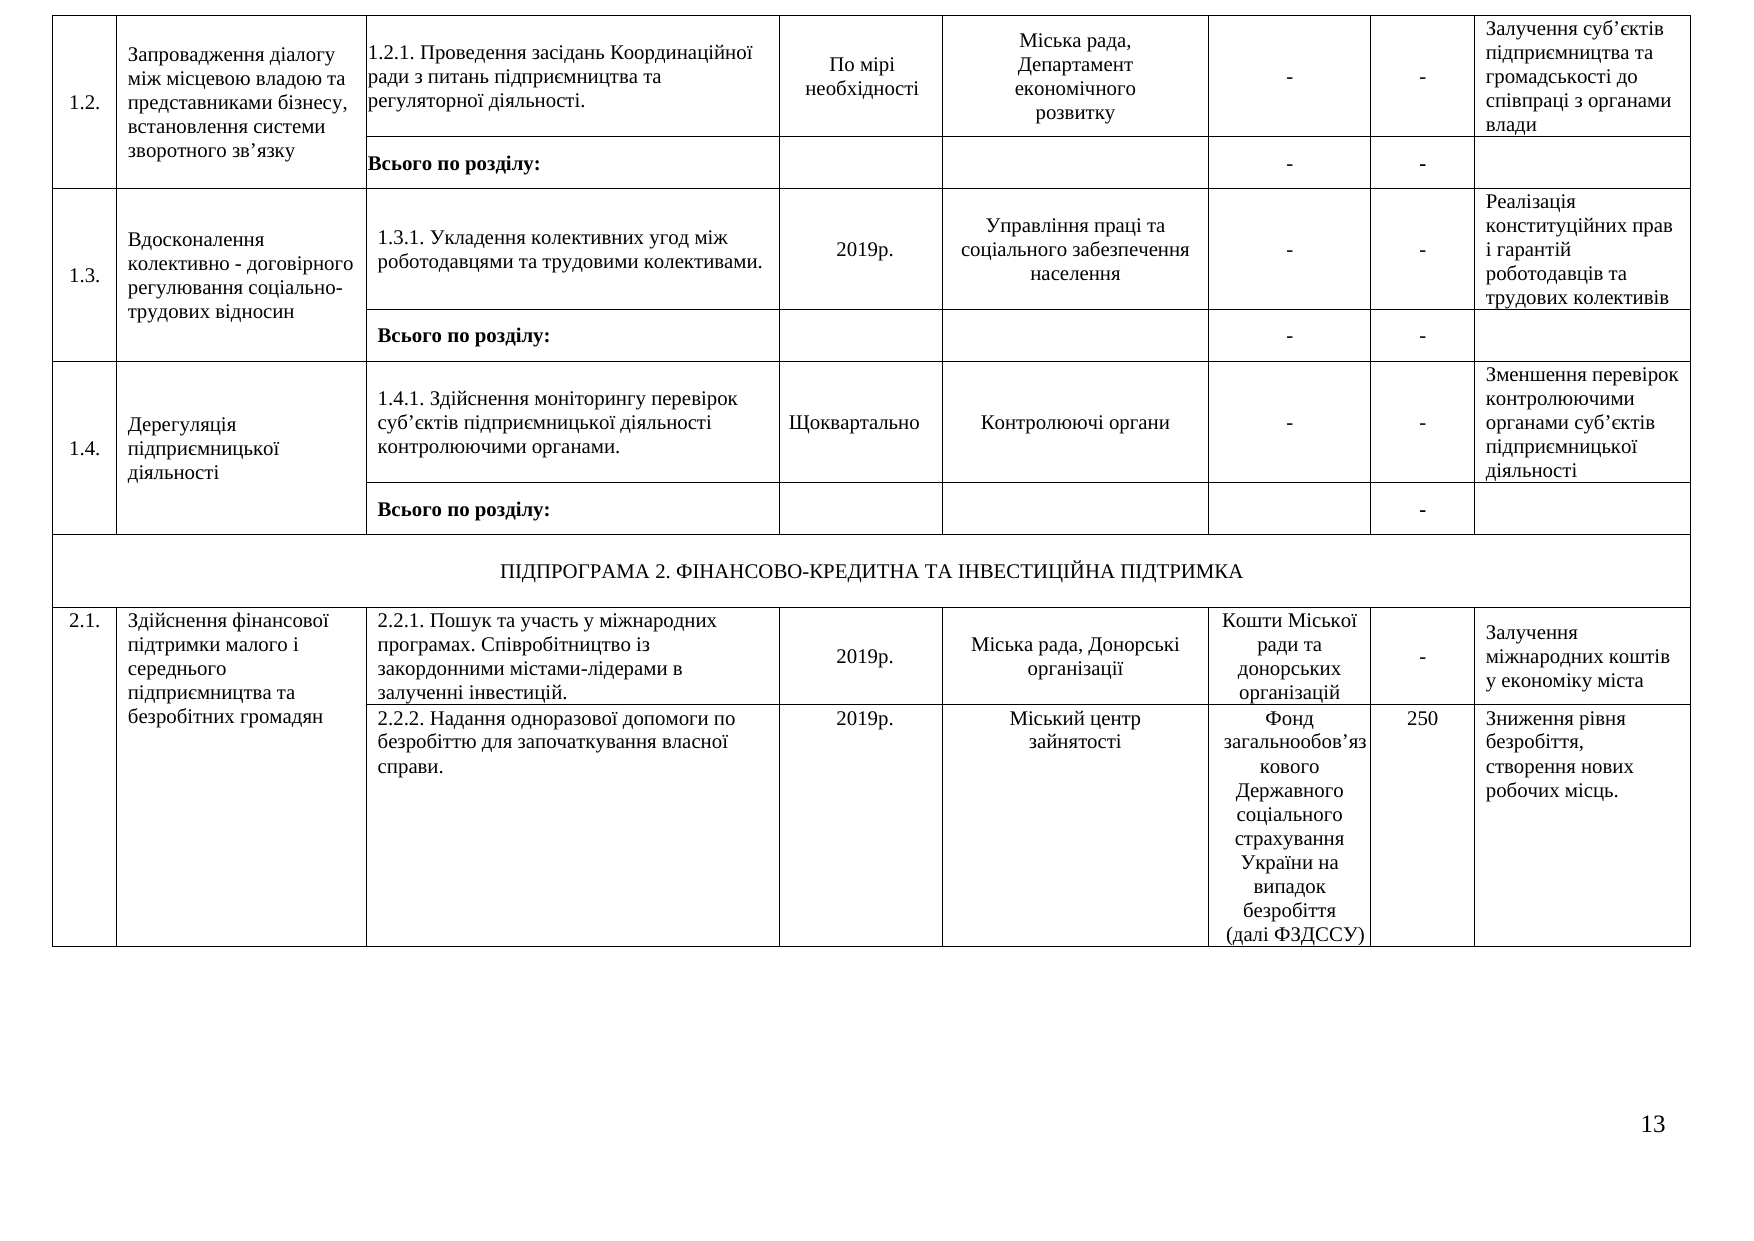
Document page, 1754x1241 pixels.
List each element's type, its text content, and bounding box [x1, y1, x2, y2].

table_cell Дерегуляція підприємницької діяльності [117, 362, 366, 534]
table_cell - [1209, 310, 1370, 361]
table_cell Реалізація конституційних прав і гарантій роботодавців та трудових колективів [1475, 189, 1690, 309]
table_cell Вдосконалення колективно - договірного регулювання соціально-трудових відносин [117, 189, 366, 361]
table_cell 1.4. [53, 362, 116, 534]
table_cell [780, 483, 942, 534]
table_cell [1475, 310, 1690, 361]
table_cell 1.2. [53, 16, 116, 188]
table_cell - [1209, 16, 1370, 136]
table_cell Всього по розділу: [367, 137, 779, 188]
table_cell [943, 483, 1208, 534]
table_cell 1.3.1. Укладення колективних угод між роботодавцями та трудовими колективами. [367, 189, 779, 309]
table_cell 2019р. [780, 705, 942, 946]
table_cell Залучення міжнародних коштів у економіку міста [1475, 608, 1690, 704]
table_cell - [1371, 16, 1474, 136]
table_cell 1.4.1. Здійснення моніторингу перевірок суб’єктів підприємницької діяльності контролюючими органами. [367, 362, 779, 482]
table_cell - [1209, 137, 1370, 188]
table_cell ПІДПРОГРАМА 2. ФІНАНСОВО-КРЕДИТНА ТА ІНВЕСТИЦІЙНА ПІДТРИМКА [53, 535, 1690, 607]
table_cell Міський центр зайнятості [943, 705, 1208, 946]
table_cell - [1209, 362, 1370, 482]
table_cell [1209, 483, 1370, 534]
table_cell 2019р. [780, 608, 942, 704]
table_cell Зниження рівня безробіття, створення нових робочих місць. [1475, 705, 1690, 946]
table_cell [943, 137, 1208, 188]
table_cell По мірі необхідності [780, 16, 942, 136]
table_cell 1.2.1. Проведення засідань Координаційної ради з питань підприємництва та регуляторної діяльності. [367, 16, 779, 136]
table_cell Контролюючі органи [943, 362, 1208, 482]
table_cell - [1371, 362, 1474, 482]
table_cell 1.3. [53, 189, 116, 361]
table_cell [780, 137, 942, 188]
table_cell - [1371, 137, 1474, 188]
table_cell [943, 310, 1208, 361]
table_cell 2.1. [53, 608, 116, 946]
table_cell 2.2.2. Надання одноразової допомоги по безробіттю для започаткування власної справи. [367, 705, 779, 946]
table_cell Всього по розділу: [367, 483, 779, 534]
table_cell - [1209, 189, 1370, 309]
table_cell Щоквартально [780, 362, 942, 482]
table_cell [780, 310, 942, 361]
table_cell Кошти Міської ради та донорських організацій [1209, 608, 1370, 704]
table_cell Міська рада, Департамент економічного розвитку [943, 16, 1208, 136]
table_cell Управління праці та соціального забезпечення населення [943, 189, 1208, 309]
table_cell - [1371, 310, 1474, 361]
table_cell Всього по розділу: [367, 310, 779, 361]
table_cell 250 [1371, 705, 1474, 946]
table_cell Здійснення фінансової підтримки малого і середнього підприємництва та безробітних громадян [117, 608, 366, 946]
table_cell - [1371, 483, 1474, 534]
table_cell 2.2.1. Пошук та участь у міжнародних програмах. Співробітництво із закордонними містами-лідерами в залученні інвестицій. [367, 608, 779, 704]
table_cell Залучення суб’єктів підприємництва та громадськості до співпраці з органами влади [1475, 16, 1690, 136]
table_cell Зменшення перевірок контролюючими органами суб’єктів підприємницької діяльності [1475, 362, 1690, 482]
table_cell [1475, 483, 1690, 534]
table_cell - [1371, 189, 1474, 309]
table_cell Запровадження діалогу між місцевою владою та представниками бізнесу, встановлення системи зворотного зв’язку [117, 16, 366, 188]
table_cell Міська рада, Донорські організації [943, 608, 1208, 704]
table_cell 2019р. [780, 189, 942, 309]
table_cell [1475, 137, 1690, 188]
table_cell - [1371, 608, 1474, 704]
table_cell Фонд загальнообов’язкового Державного соціального страхування України на випадок безробіття (далі ФЗДССУ) [1209, 705, 1370, 946]
